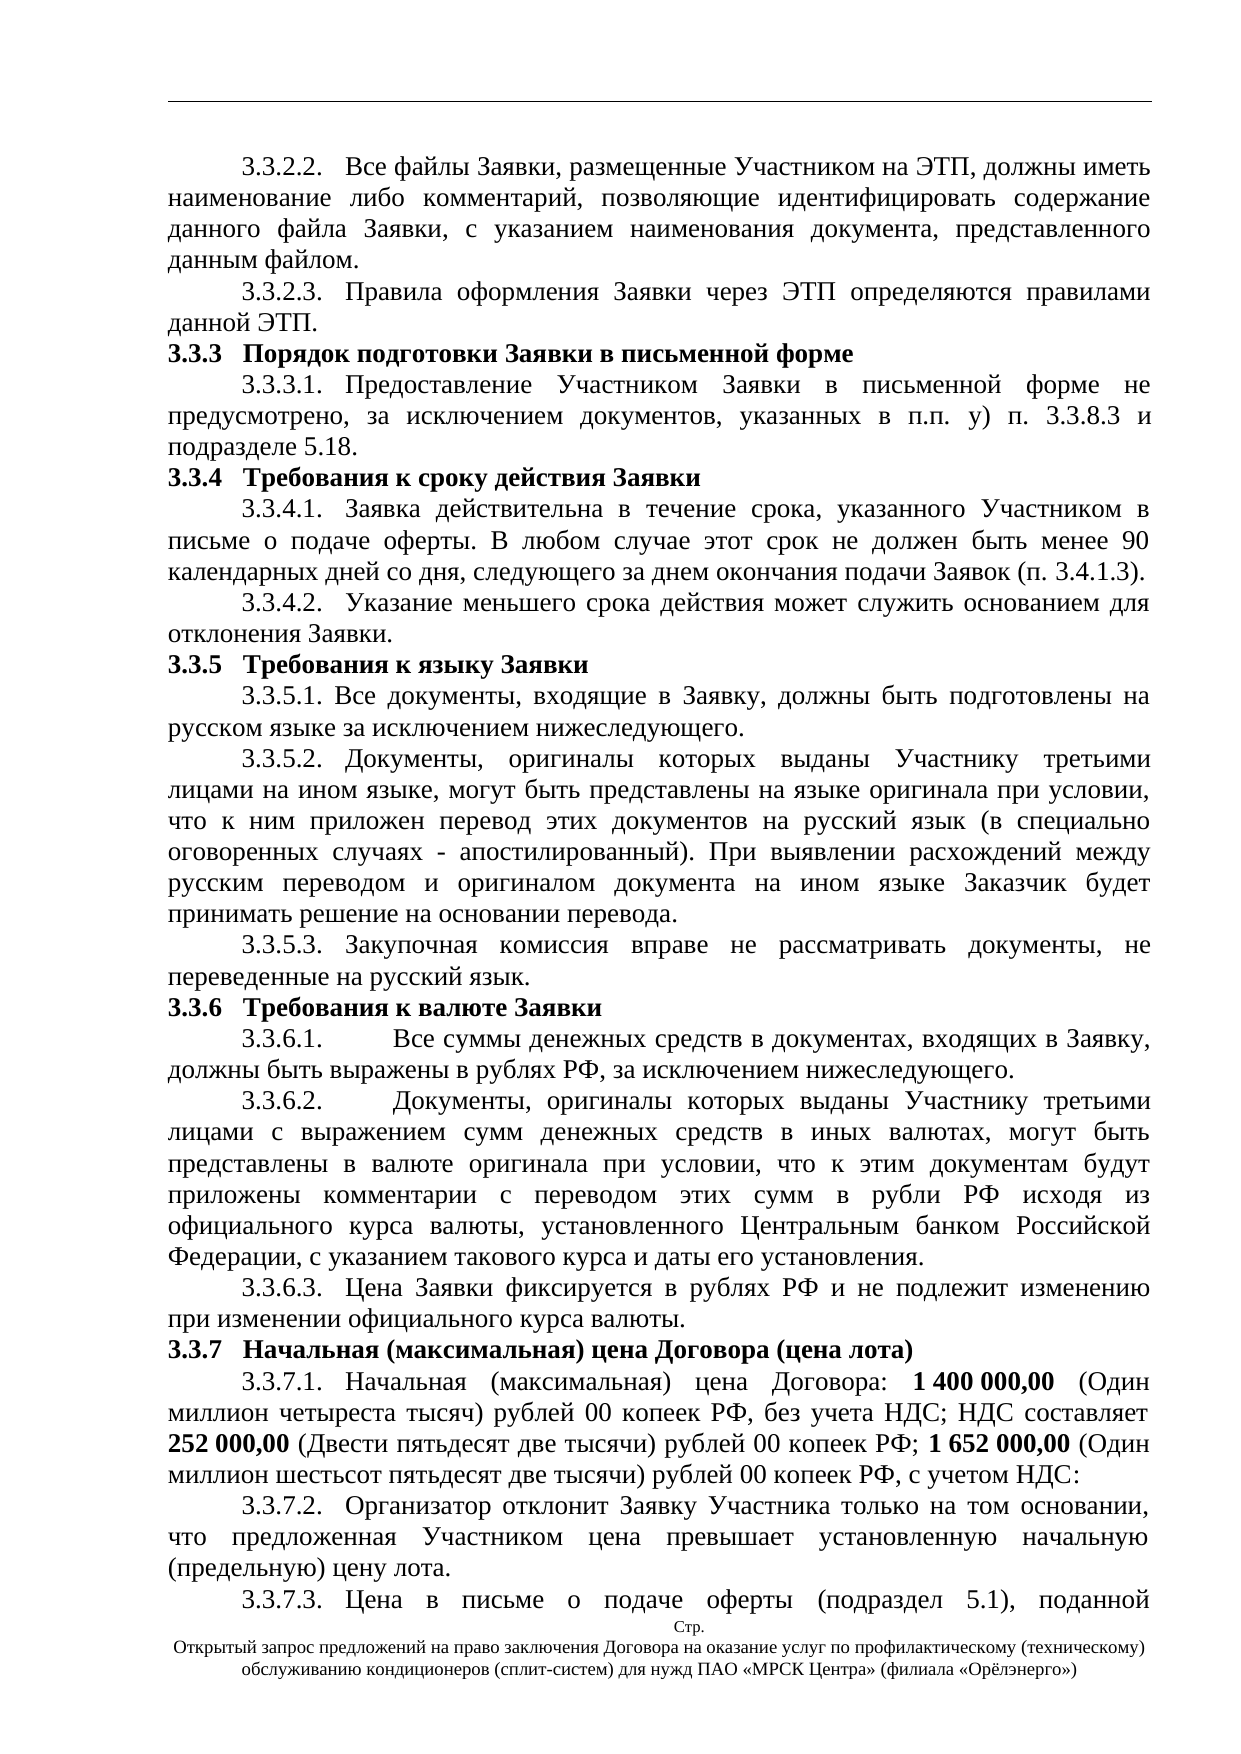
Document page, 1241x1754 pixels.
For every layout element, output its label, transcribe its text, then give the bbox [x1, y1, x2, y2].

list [168, 1583, 1150, 1614]
text 3.3.5.1. Все документы, входящие в Заявку, должны быть подготовлены на русском языке за исключением нижеследующего. [168, 679, 1152, 742]
list Документы, оригиналы которых выданы Участнику третьими лицами на ином языке, могут быть представлены на языке оригинала при условии, что к ним приложен перевод этих документов на русский язык (в специально оговоренных случаях - апостилированный). При выявлении расхождений между русским переводом и оригиналом документа на ином языке Заказчик будет принимать решение на основании перевода. [168, 742, 1152, 929]
list Указание меньшего срока действия может служить основанием для отклонения Заявки. [168, 586, 1151, 648]
list Цена Заявки фиксируется в рублях РФ и не подлежит изменению при изменении официального курса валюты. [168, 1271, 1152, 1333]
list Документы, оригиналы которых выданы Участнику третьими лицами с выражением сумм денежных средств в иных валютах, могут быть представлены в валюте оригинала при условии, что к этим документам будут приложены комментарии с переводом этих сумм в рубли РФ исходя из официального курса валюты, установленного Центральным банком Российской Федерации, с указанием такового курса и даты его установления. [168, 1084, 1152, 1271]
list Все суммы денежных средств в документах, входящих в Заявку, должны быть выражены в рублях РФ, за исключением нижеследующего. [168, 1022, 1152, 1084]
list Начальная (максимальная) цена Договора: 1 400 000,00 (Один миллион четыреста тысяч) рублей 00 копеек РФ, без учета НДС; НДС составляет 252 000,00 (Двести пятьдесят две тысячи) рублей 00 копеек РФ; 1 652 000,00 (Один миллион шестьсот пятьдесят две тысячи) рублей 00 копеек РФ, с учетом НДС: [168, 1365, 1150, 1489]
list Предоставление Участником Заявки в письменной форме не предусмотрено, за исключением документов, указанных в п.п. у) п. 3.3.8.3 и подразделе 5.18. [168, 368, 1152, 461]
subtitle Начальная (максимальная) цена Договора (цена лота) [168, 1333, 1152, 1365]
subtitle Требования к сроку действия Заявки [168, 461, 1152, 493]
list Правила оформления Заявки через ЭТП определяются правилами данной ЭТП. [168, 274, 1152, 337]
list Заявка действительна в течение срока, указанного Участником в письме о подаче оферты. В любом случае этот срок не должен быть менее 90 календарных дней со дня, следующего за днем окончания подачи Заявок (п. 3.4.1.3). [168, 493, 1151, 586]
subtitle Требования к валюте Заявки [168, 991, 1152, 1022]
list Все файлы Заявки, размещенные Участником на ЭТП, должны иметь наименование либо комментарий, позволяющие идентифицировать содержание данного файла Заявки, с указанием наименования документа, представленного данным файлом. [168, 150, 1152, 274]
subtitle Порядок подготовки Заявки в письменной форме [168, 337, 1152, 368]
list Организатор отклонит Заявку Участника только на том основании, что предложенная Участником цена превышает установленную начальную (предельную) цену лота. [168, 1489, 1150, 1583]
subtitle Требования к языку Заявки [168, 648, 1152, 679]
list Закупочная комиссия вправе не рассматривать документы, не переведенные на русский язык. [168, 929, 1152, 991]
